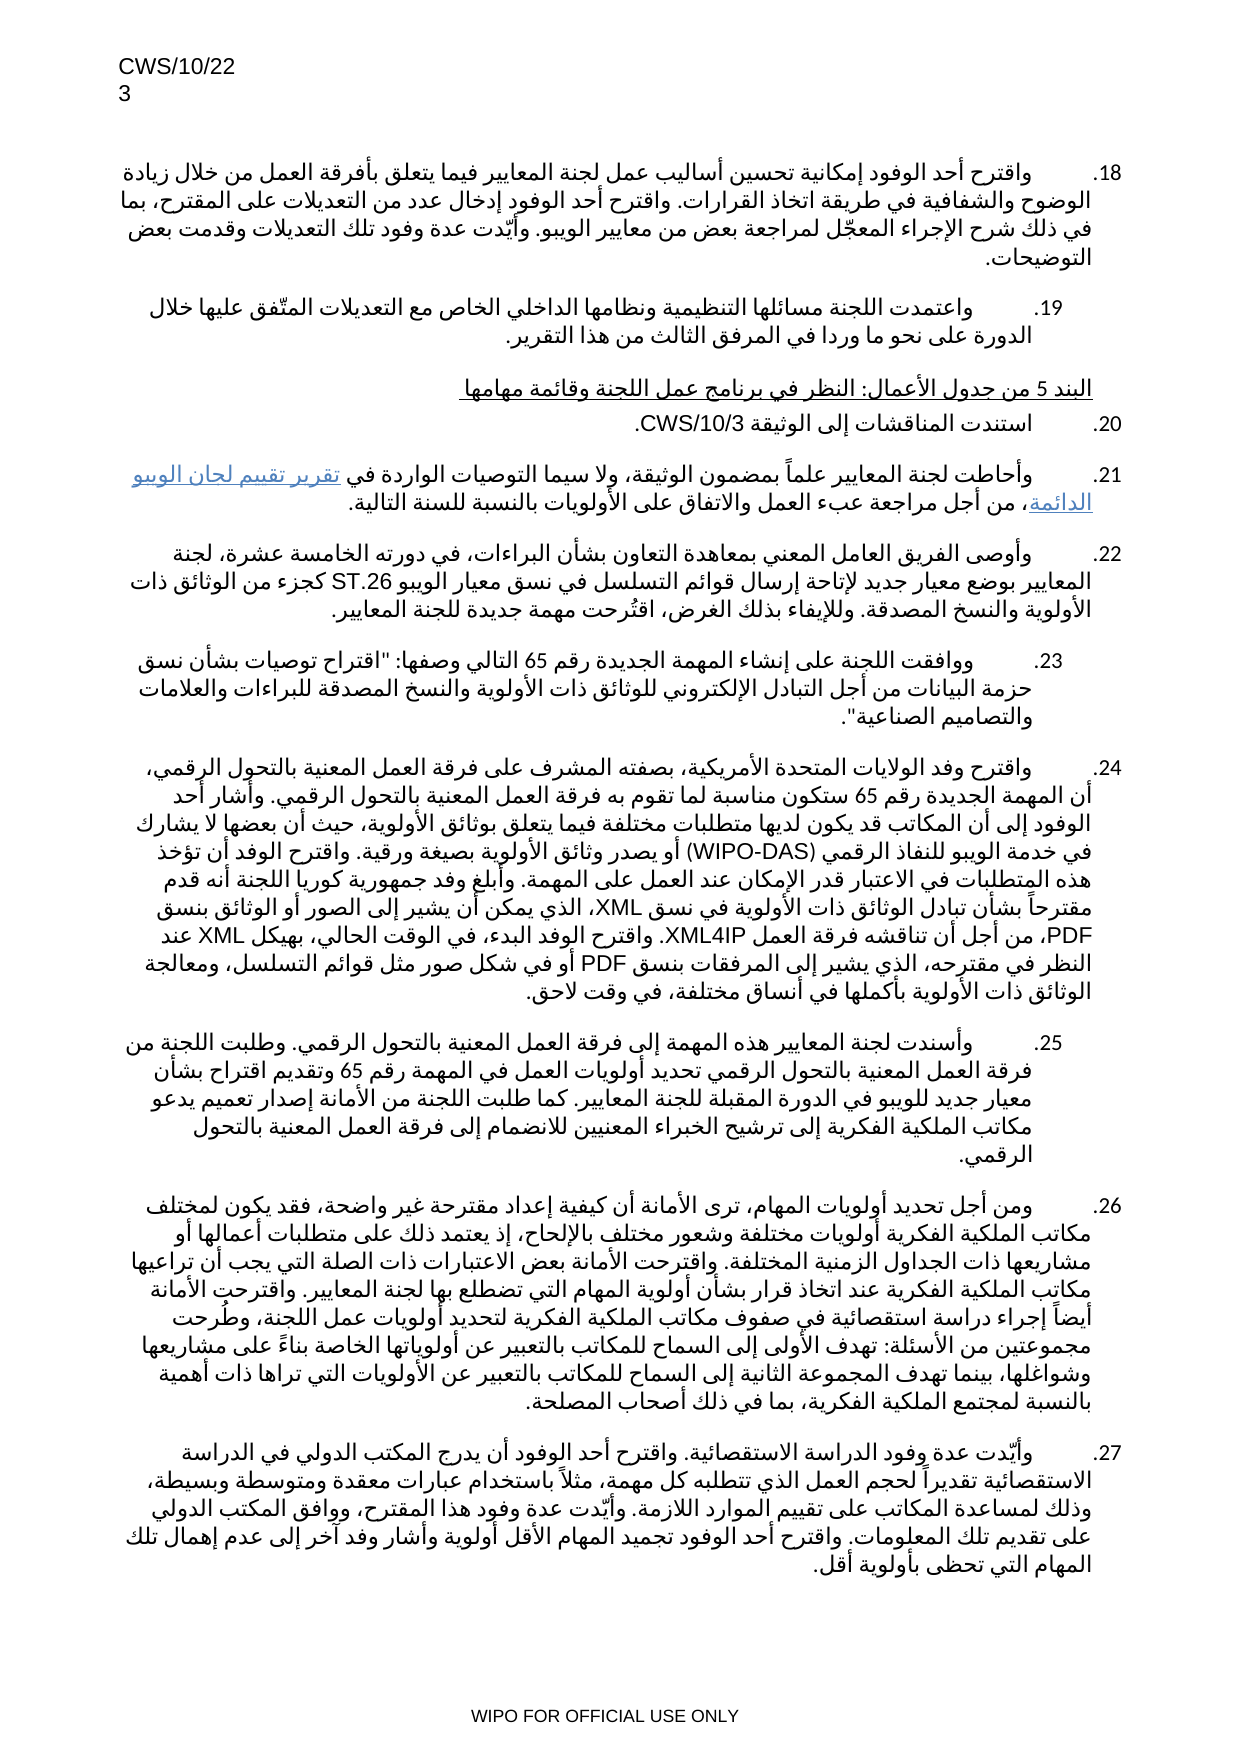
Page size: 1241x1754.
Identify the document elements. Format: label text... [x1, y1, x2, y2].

text استندت المناقشات إلى الوثيقة CWS/10/3. [118, 409, 1092, 437]
text واقترح أحد الوفود إمكانية تحسين أساليب عمل لجنة المعايير فيما يتعلق بأفرقة العمل من خلال زيادة الوضوح والشفافية في طريقة اتخاذ القرارات. واقترح أحد الوفود إدخال عدد من التعديلات على المقترح، بما في ذلك شرح الإجراء المعجّل لمراجعة بعض من معايير الويبو. وأيّدت عدة وفود تلك التعديلات وقدمت بعض التوضيحات. [118, 158, 1092, 271]
text واعتمدت اللجنة مسائلها التنظيمية ونظامها الداخلي الخاص مع التعديلات المتّفق عليها خلال الدورة على نحو ما وردا في المرفق الثالث من هذا التقرير. [118, 293, 1033, 349]
text وأسندت لجنة المعايير هذه المهمة إلى فرقة العمل المعنية بالتحول الرقمي. وطلبت اللجنة من فرقة العمل المعنية بالتحول الرقمي تحديد أولويات العمل في المهمة رقم 65 وتقديم اقتراح بشأن معيار جديد للويبو في الدورة المقبلة للجنة المعايير. كما طلبت اللجنة من الأمانة إصدار تعميم يدعو مكاتب الملكية الفكرية إلى ترشيح الخبراء المعنيين للانضمام إلى فرقة العمل المعنية بالتحول الرقمي. [118, 1028, 1033, 1168]
subtitle البند 5 من جدول الأعمال: النظر في برنامج عمل اللجنة وقائمة مهامها [118, 374, 1092, 403]
text وأحاطت لجنة المعايير علماً بمضمون الوثيقة، ولا سيما التوصيات الواردة في تقرير تقييم لجان الويبو الدائمة، من أجل مراجعة عبء العمل والاتفاق على الأولويات بالنسبة للسنة التالية. [118, 460, 1092, 516]
text ومن أجل تحديد أولويات المهام، ترى الأمانة أن كيفية إعداد مقترحة غير واضحة، فقد يكون لمختلف مكاتب الملكية الفكرية أولويات مختلفة وشعور مختلف بالإلحاح، إذ يعتمد ذلك على متطلبات أعمالها أو مشاريعها ذات الجداول الزمنية المختلفة. واقترحت الأمانة بعض الاعتبارات ذات الصلة التي يجب أن تراعيها مكاتب الملكية الفكرية عند اتخاذ قرار بشأن أولوية المهام التي تضطلع بها لجنة المعايير. واقترحت الأمانة أيضاً إجراء دراسة استقصائية في صفوف مكاتب الملكية الفكرية لتحديد أولويات عمل اللجنة، وطُرحت مجموعتين من الأسئلة: تهدف الأولى إلى السماح للمكاتب بالتعبير عن أولوياتها الخاصة بناءً على مشاريعها وشواغلها، بينما تهدف المجموعة الثانية إلى السماح للمكاتب بالتعبير عن الأولويات التي تراها ذات أهمية بالنسبة لمجتمع الملكية الفكرية، بما في ذلك أصحاب المصلحة. [118, 1191, 1092, 1415]
text ووافقت اللجنة على إنشاء المهمة الجديدة رقم 65 التالي وصفها: "اقتراح توصيات بشأن نسق حزمة البيانات من أجل التبادل الإلكتروني للوثائق ذات الأولوية والنسخ المصدقة للبراءات والعلامات والتصاميم الصناعية". [118, 646, 1033, 730]
text وأوصى الفريق العامل المعني بمعاهدة التعاون بشأن البراءات، في دورته الخامسة عشرة، لجنة المعايير بوضع معيار جديد لإتاحة إرسال قوائم التسلسل في نسق معيار الويبو ST.26 كجزء من الوثائق ذات الأولوية والنسخ المصدقة. وللإيفاء بذلك الغرض، اقتُرحت مهمة جديدة للجنة المعايير. [118, 539, 1092, 623]
text وأيّدت عدة وفود الدراسة الاستقصائية. واقترح أحد الوفود أن يدرج المكتب الدولي في الدراسة الاستقصائية تقديراً لحجم العمل الذي تتطلبه كل مهمة، مثلاً باستخدام عبارات معقدة ومتوسطة وبسيطة، وذلك لمساعدة المكاتب على تقييم الموارد اللازمة. وأيّدت عدة وفود هذا المقترح، ووافق المكتب الدولي على تقديم تلك المعلومات. واقترح أحد الوفود تجميد المهام الأقل أولوية وأشار وفد آخر إلى عدم إهمال تلك المهام التي تحظى بأولوية أقل. [118, 1438, 1092, 1578]
text واقترح وفد الولايات المتحدة الأمريكية، بصفته المشرف على فرقة العمل المعنية بالتحول الرقمي، أن المهمة الجديدة رقم 65 ستكون مناسبة لما تقوم به فرقة العمل المعنية بالتحول الرقمي. وأشار أحد الوفود إلى أن المكاتب قد يكون لديها متطلبات مختلفة فيما يتعلق بوثائق الأولوية، حيث أن بعضها لا يشارك في خدمة الويبو للنفاذ الرقمي (WIPO-DAS) أو يصدر وثائق الأولوية بصيغة ورقية. واقترح الوفد أن تؤخذ هذه المتطلبات في الاعتبار قدر الإمكان عند العمل على المهمة. وأبلغ وفد جمهورية كوريا اللجنة أنه قدم مقترحاً بشأن تبادل الوثائق ذات الأولوية في نسق XML، الذي يمكن أن يشير إلى الصور أو الوثائق بنسق PDF، من أجل أن تناقشه فرقة العمل XML4IP. واقترح الوفد البدء، في الوقت الحالي، بهيكل XML عند النظر في مقترحه، الذي يشير إلى المرفقات بنسق PDF أو في شكل صور مثل قوائم التسلسل، ومعالجة الوثائق ذات الأولوية بأكملها في أنساق مختلفة، في وقت لاحق. [118, 753, 1092, 1005]
